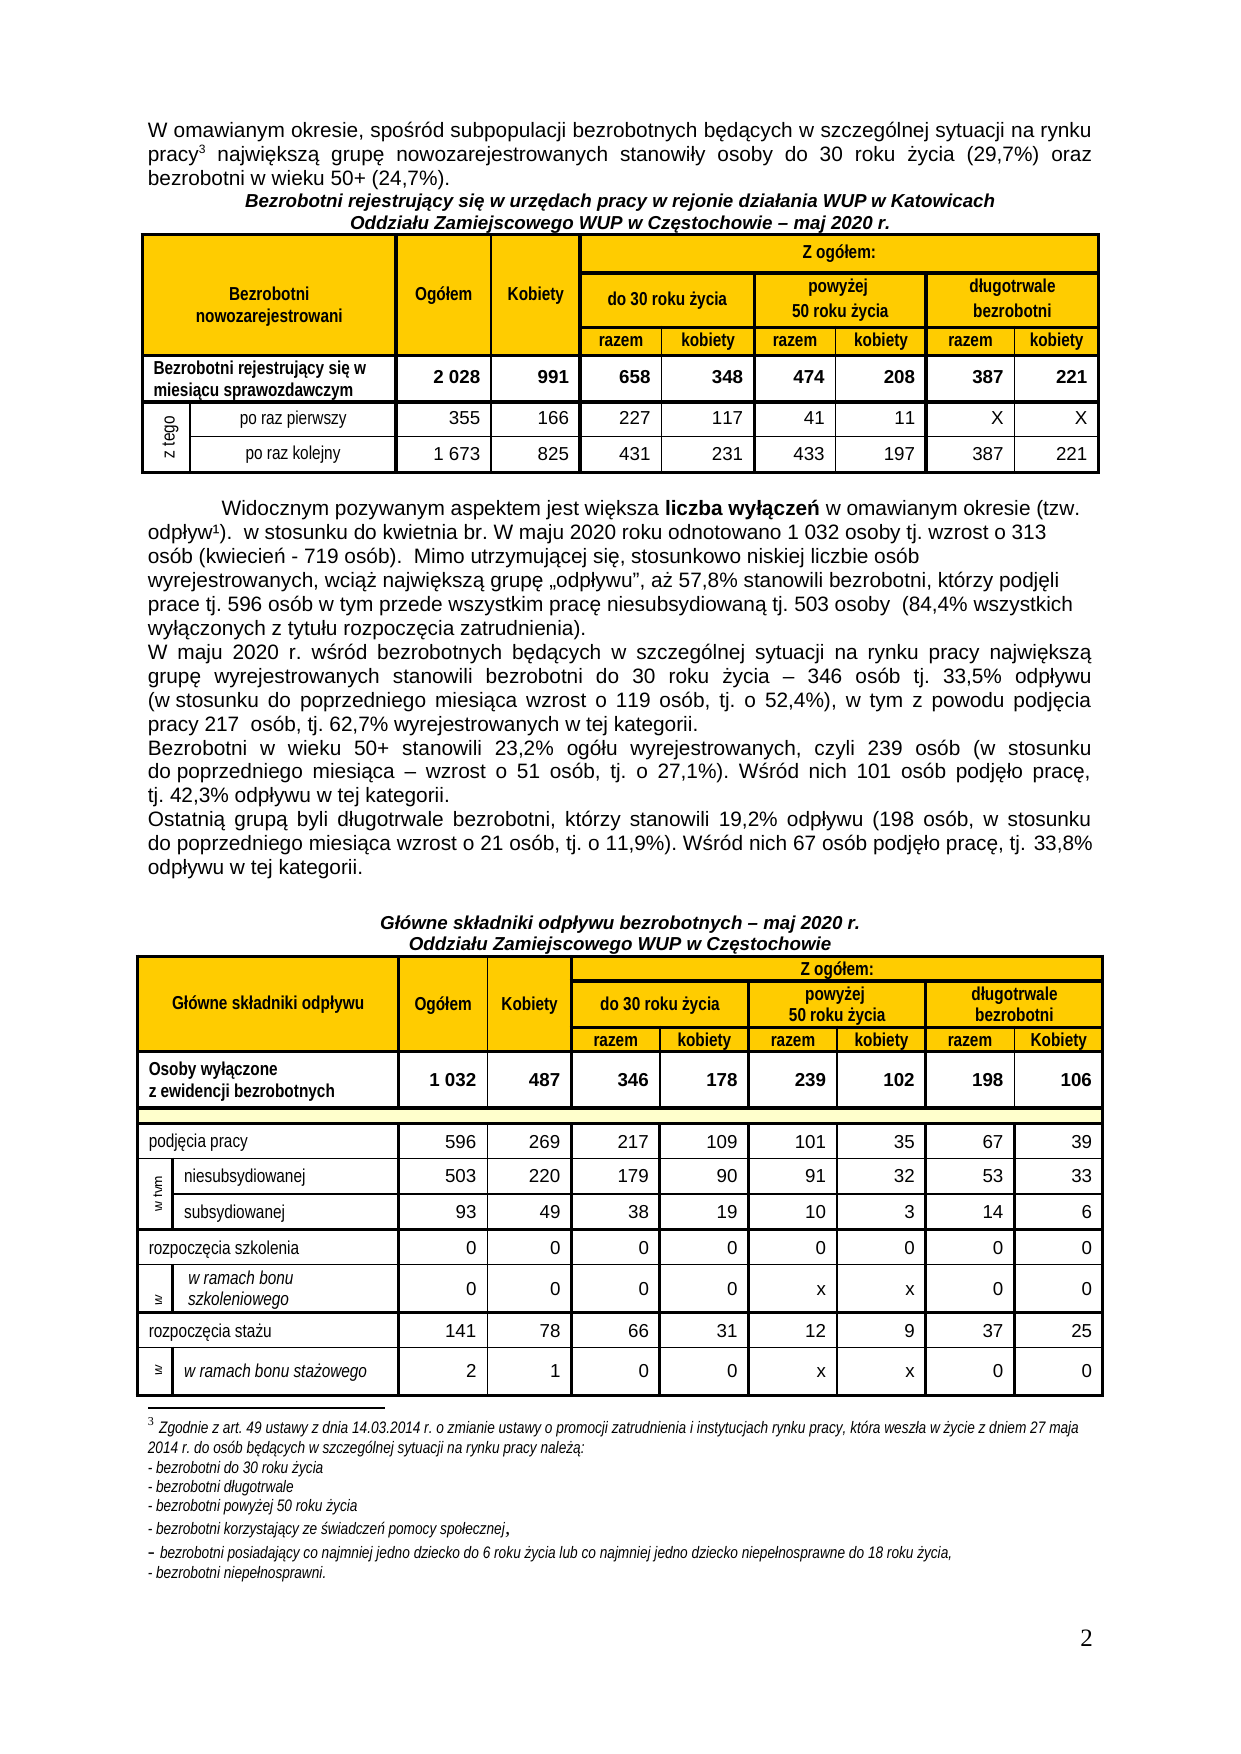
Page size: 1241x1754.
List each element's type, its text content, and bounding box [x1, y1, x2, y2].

table_header Kobiety [492, 236, 578, 354]
table_cell 109 [661, 1125, 747, 1157]
table_cell 0 [661, 1348, 747, 1394]
table_cell 0 [927, 1231, 1013, 1264]
table_cell 117 [662, 404, 753, 436]
table_cell 19 [661, 1195, 747, 1228]
table_cell 166 [492, 404, 578, 436]
table_cell X [1015, 404, 1097, 436]
table_cell powyżej 50 roku życia [750, 983, 924, 1026]
table_cell 658 [582, 357, 661, 400]
table_cell w tym [139, 1348, 171, 1394]
table_cell 66 [573, 1314, 658, 1347]
table_cell x [838, 1265, 924, 1311]
table_cell 31 [661, 1314, 747, 1347]
table_cell 503 [400, 1159, 487, 1193]
table_cell 25 [1016, 1314, 1101, 1347]
table_header Z ogółem: [573, 958, 1101, 979]
table_header Ogółem [400, 958, 487, 1050]
table_cell kobiety [661, 1029, 747, 1050]
table_cell kobiety [1015, 329, 1097, 354]
table_cell 39 [1016, 1125, 1101, 1157]
table_cell 596 [400, 1125, 487, 1157]
table_cell 197 [836, 437, 924, 471]
table_cell razem [582, 329, 661, 354]
table_cell 1 032 [400, 1053, 487, 1106]
table_cell w ramach bonu stażowego [174, 1348, 397, 1394]
text W omawianym okresie, spośród subpopulacji bezrobotnych będących w szczególnej sytuacji na rynku pracy największą grupę nowozarejestrowanych stanowiły osoby do 30 roku życia (29,7%) oraz bezrobotni w wieku 50+ (24,7%). [148, 118, 1093, 190]
table_cell 0 [573, 1231, 658, 1264]
table_cell [139, 1110, 1101, 1122]
table_cell 102 [838, 1053, 924, 1106]
table_cell 220 [488, 1159, 570, 1193]
table_cell 0 [661, 1231, 747, 1264]
table_cell 11 [836, 404, 924, 436]
table_cell 0 [400, 1265, 487, 1311]
table_cell Kobiety [1015, 1029, 1101, 1050]
table_cell 431 [582, 437, 661, 471]
table_cell 208 [836, 357, 924, 400]
table_cell 433 [756, 437, 835, 471]
table_header Główne składniki odpływu [139, 958, 397, 1050]
table_cell 49 [488, 1195, 570, 1228]
table_cell 90 [661, 1159, 747, 1193]
table_header Bezrobotni nowozarejestrowani [144, 236, 394, 354]
table_cell do 30 roku życia [582, 275, 753, 326]
table_cell 35 [838, 1125, 924, 1157]
table_cell 41 [756, 404, 835, 436]
table_cell 221 [1015, 437, 1097, 471]
table_header Z ogółem: [582, 236, 1097, 271]
table_cell x [838, 1348, 924, 1394]
table_cell w tym [139, 1265, 171, 1311]
table_cell 0 [1016, 1265, 1101, 1311]
table_cell 346 [573, 1053, 659, 1106]
table_cell razem [928, 329, 1014, 354]
table_cell 179 [573, 1159, 658, 1193]
table_cell 355 [398, 404, 490, 436]
table_cell 231 [662, 437, 753, 471]
table_cell 2 [400, 1348, 487, 1394]
table_cell 101 [750, 1125, 836, 1157]
text Bezrobotni w wieku 50+ stanowili 23,2% ogółu wyrejestrowanych, czyli 239 osób (w stosunku do poprzedniego miesiąca – wzrost o 51 osób, tj. o 27,1%). Wśród nich 101 osób podjęło pracę, tj. 42,3% odpływu w tej kategorii. [148, 735, 1093, 807]
table_cell 3 [838, 1195, 924, 1228]
table_cell 2 028 [398, 357, 490, 400]
table_cell 0 [488, 1231, 570, 1264]
table_cell 239 [750, 1053, 836, 1106]
table_cell 106 [1015, 1053, 1101, 1106]
table_cell 0 [838, 1231, 924, 1264]
table_cell 67 [927, 1125, 1013, 1157]
table_header Kobiety [488, 958, 570, 1050]
table_cell podjęcia pracy [139, 1125, 397, 1157]
table_cell 178 [661, 1053, 747, 1106]
table_cell 0 [573, 1348, 658, 1394]
table_cell 0 [400, 1231, 487, 1264]
table_cell 487 [488, 1053, 570, 1106]
table_cell 37 [927, 1314, 1013, 1347]
table_cell kobiety [838, 1029, 924, 1050]
table_cell 14 [927, 1195, 1013, 1228]
table_cell 10 [750, 1195, 836, 1228]
table_cell 93 [400, 1195, 487, 1228]
table_cell 12 [750, 1314, 836, 1347]
table_cell 0 [573, 1265, 658, 1311]
table_cell powyżej 50 roku życia [756, 275, 924, 326]
table_cell 0 [488, 1265, 570, 1311]
table_cell rozpoczęcia szkolenia [139, 1231, 397, 1264]
table_cell 33 [1016, 1159, 1101, 1193]
table_cell długotrwale bezrobotni [927, 983, 1101, 1026]
table_cell 0 [927, 1265, 1013, 1311]
table_cell 0 [1016, 1348, 1101, 1394]
table_cell w tym [139, 1159, 171, 1228]
table_cell 78 [488, 1314, 570, 1347]
table_cell 38 [573, 1195, 658, 1228]
table_cell 825 [492, 437, 578, 471]
text Ostatnią grupą byli długotrwale bezrobotni, którzy stanowili 19,2% odpływu (198 osób, w stosunku do poprzedniego miesiąca wzrost o 21 osób, tj. o 11,9%). Wśród nich 67 osób podjęło pracę, tj. 33,8% odpływu w tej kategorii. [148, 807, 1093, 879]
table_cell niesubsydiowanej [174, 1159, 397, 1193]
table_cell z tego [144, 404, 189, 471]
table_cell 348 [662, 357, 753, 400]
table_cell razem [573, 1029, 659, 1050]
table_cell Osoby wyłączone z ewidencji bezrobotnych [139, 1053, 397, 1106]
table_cell po raz kolejny [191, 437, 394, 471]
table_cell długotrwale bezrobotni [928, 275, 1097, 326]
table_cell 53 [927, 1159, 1013, 1193]
table_cell 221 [1015, 357, 1097, 400]
table_cell subsydiowanej [174, 1195, 397, 1228]
table_cell x [750, 1265, 836, 1311]
table_cell 227 [582, 404, 661, 436]
table_cell 141 [400, 1314, 487, 1347]
text Główne składniki odpływu bezrobotnych – maj 2020 r. [148, 911, 1093, 933]
table_header Ogółem [398, 236, 490, 354]
table_cell po raz pierwszy [191, 404, 394, 436]
table_cell 32 [838, 1159, 924, 1193]
text Widocznym pozywanym aspektem jest większa liczba wyłączeń w omawianym okresie (tzw. odpływ¹). w stosunku do kwietnia br. W maju 2020 roku odnotowano 1 032 osoby tj. wzrost o 313 osób (kwiecień - 719 osób). Mimo utrzymującej się, stosunkowo niskiej liczbie osób wyrejestrowanych, wciąż największą grupę „odpływu”, aż 57,8% stanowili bezrobotni, którzy podjęli prace tj. 596 osób w tym przede wszystkim pracę niesubsydiowaną tj. 503 osoby (84,4% wszystkich wyłączonych z tytułu rozpoczęcia zatrudnienia). [148, 496, 1093, 639]
table_cell kobiety [836, 329, 924, 354]
table_cell x [750, 1348, 836, 1394]
table_cell 387 [928, 357, 1014, 400]
table_cell 9 [838, 1314, 924, 1347]
table_cell kobiety [662, 329, 753, 354]
table_cell razem [756, 329, 835, 354]
text W maju 2020 r. wśród bezrobotnych będących w szczególnej sytuacji na rynku pracy największą grupę wyrejestrowanych stanowili bezrobotni do 30 roku życia – 346 osób tj. 33,5% odpływu (w stosunku do poprzedniego miesiąca wzrost o 119 osób, tj. o 52,4%), w tym z powodu podjęcia pracy 217 osób, tj. 62,7% wyrejestrowanych w tej kategorii. [148, 639, 1093, 735]
table_cell 387 [928, 437, 1014, 471]
table_cell do 30 roku życia [573, 983, 747, 1026]
table_cell 0 [750, 1231, 836, 1264]
table_cell 1 673 [398, 437, 490, 471]
table_cell 0 [927, 1348, 1013, 1394]
table_cell X [928, 404, 1014, 436]
table_cell 6 [1016, 1195, 1101, 1228]
table_cell 217 [573, 1125, 658, 1157]
table_cell razem [750, 1029, 836, 1050]
text Oddziału Zamiejscowego WUP w Częstochowie [148, 933, 1093, 954]
text Oddziału Zamiejscowego WUP w Częstochowie – maj 2020 r. [148, 212, 1093, 233]
title Bezrobotni rejestrujący się w urzędach pracy w rejonie działania WUP w Katowicach [148, 190, 1093, 212]
table_cell 198 [927, 1053, 1014, 1106]
table_cell 0 [661, 1265, 747, 1311]
table_cell rozpoczęcia stażu [139, 1314, 397, 1347]
table_cell w ramach bonu szkoleniowego [174, 1265, 397, 1311]
table_cell 91 [750, 1159, 836, 1193]
table_cell 991 [492, 357, 578, 400]
table_cell 0 [1016, 1231, 1101, 1264]
table_cell Bezrobotni rejestrujący się w miesiącu sprawozdawczym [144, 357, 394, 400]
table_cell 1 [488, 1348, 570, 1394]
table_cell 269 [488, 1125, 570, 1157]
table_cell 474 [756, 357, 835, 400]
table_cell razem [927, 1029, 1014, 1050]
